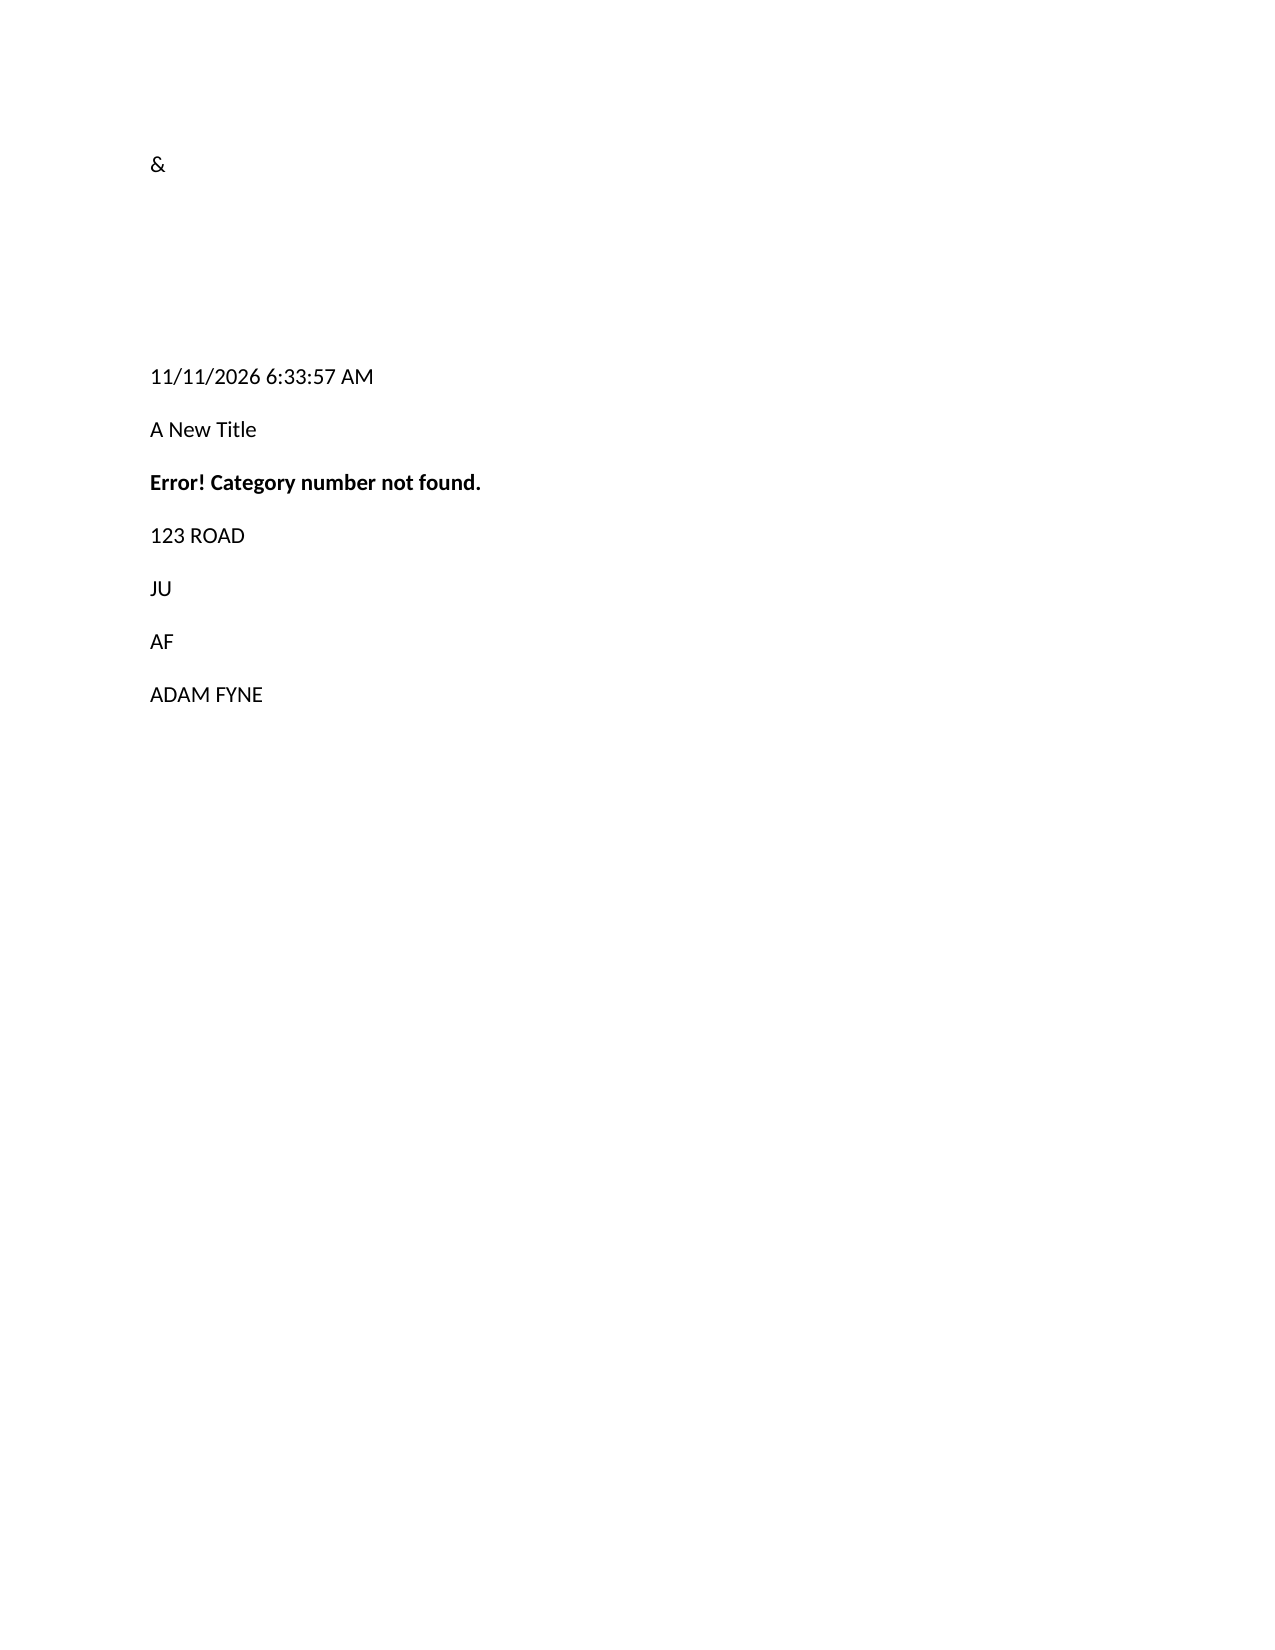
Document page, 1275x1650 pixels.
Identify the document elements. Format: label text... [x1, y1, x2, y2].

text ADAM FYNE [150, 680, 1125, 708]
text Error! Category number not found. [150, 468, 1125, 496]
text A New Title [150, 415, 1125, 443]
text 123 ROAD [150, 521, 1125, 549]
text AF [150, 627, 1125, 655]
text JU [150, 574, 1125, 602]
text 13/01/2025 10:05:07 AM [150, 362, 1125, 390]
